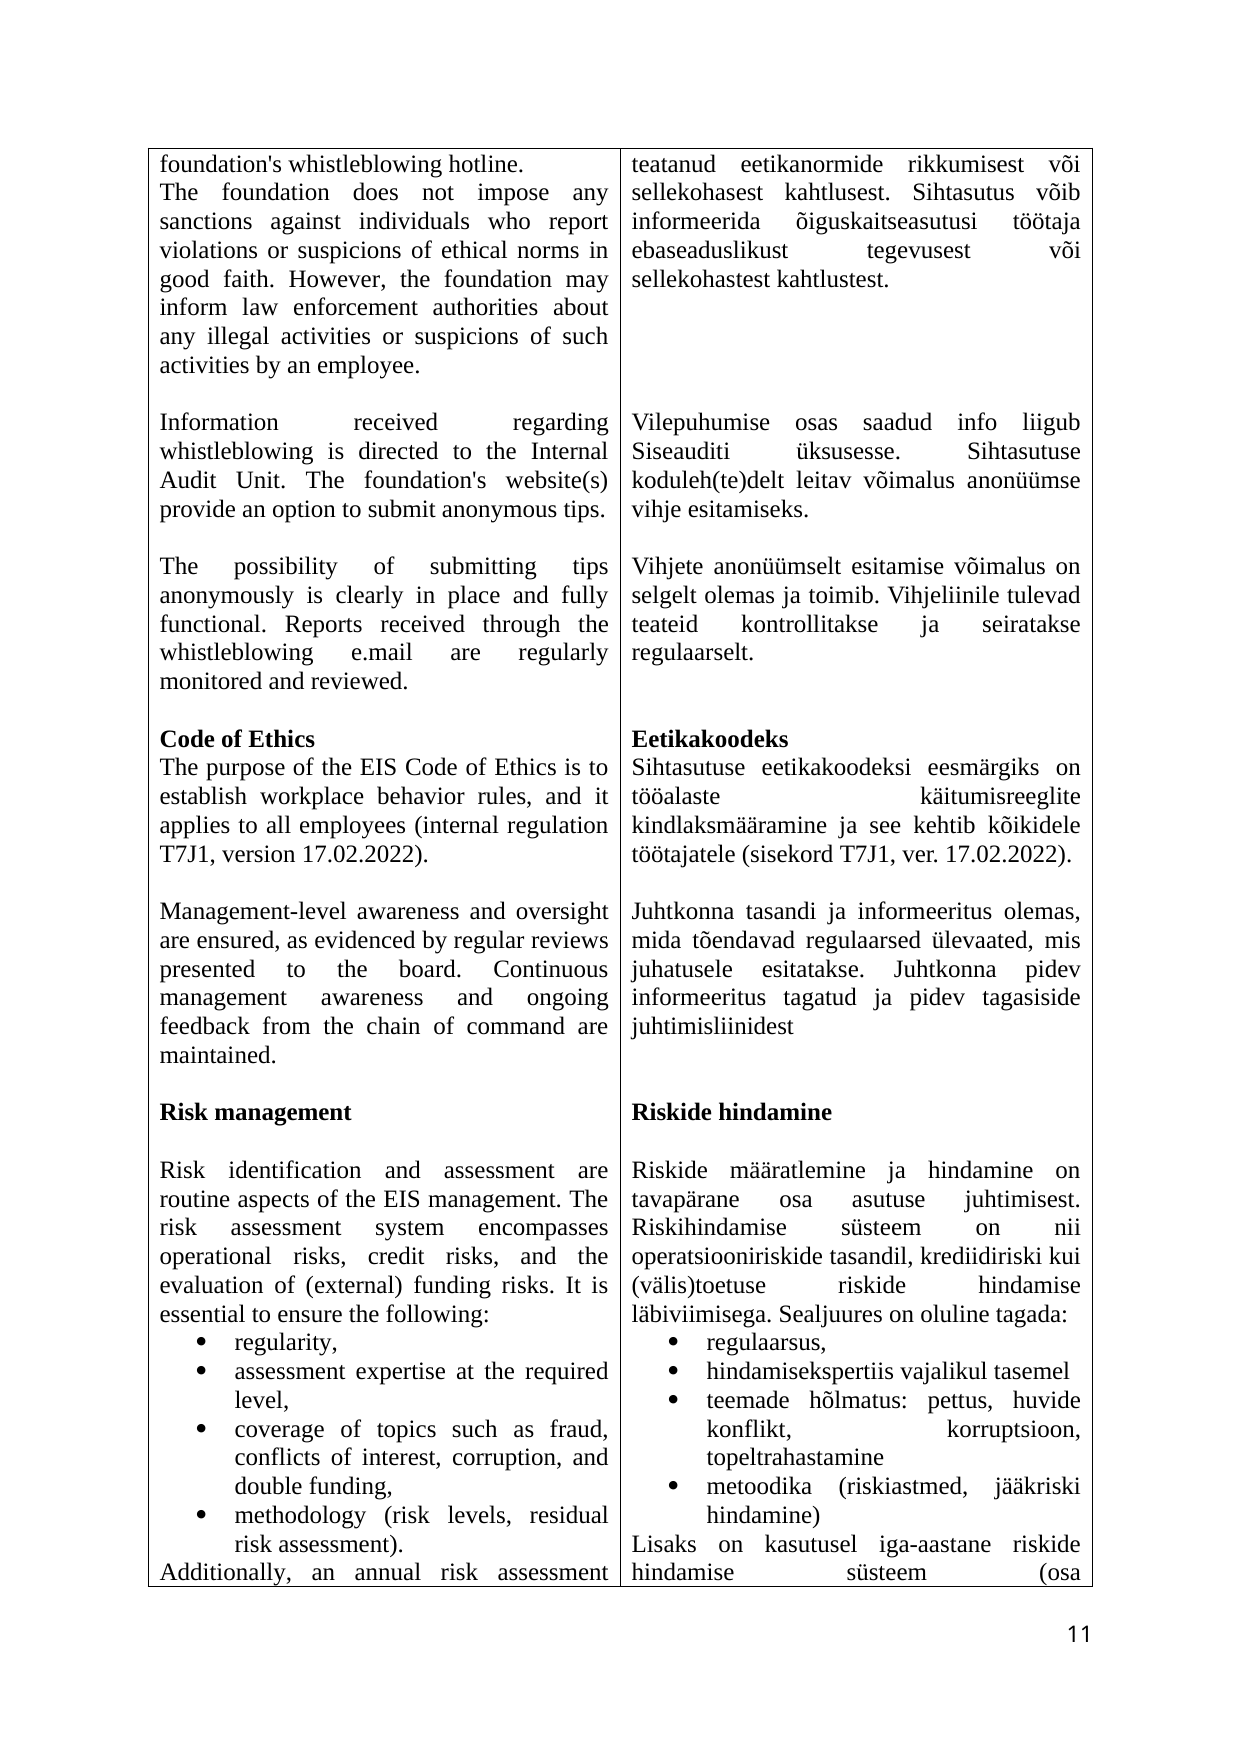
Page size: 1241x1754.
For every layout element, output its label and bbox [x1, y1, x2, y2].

table_cell [621, 149, 1092, 1586]
table_cell [149, 149, 620, 1586]
